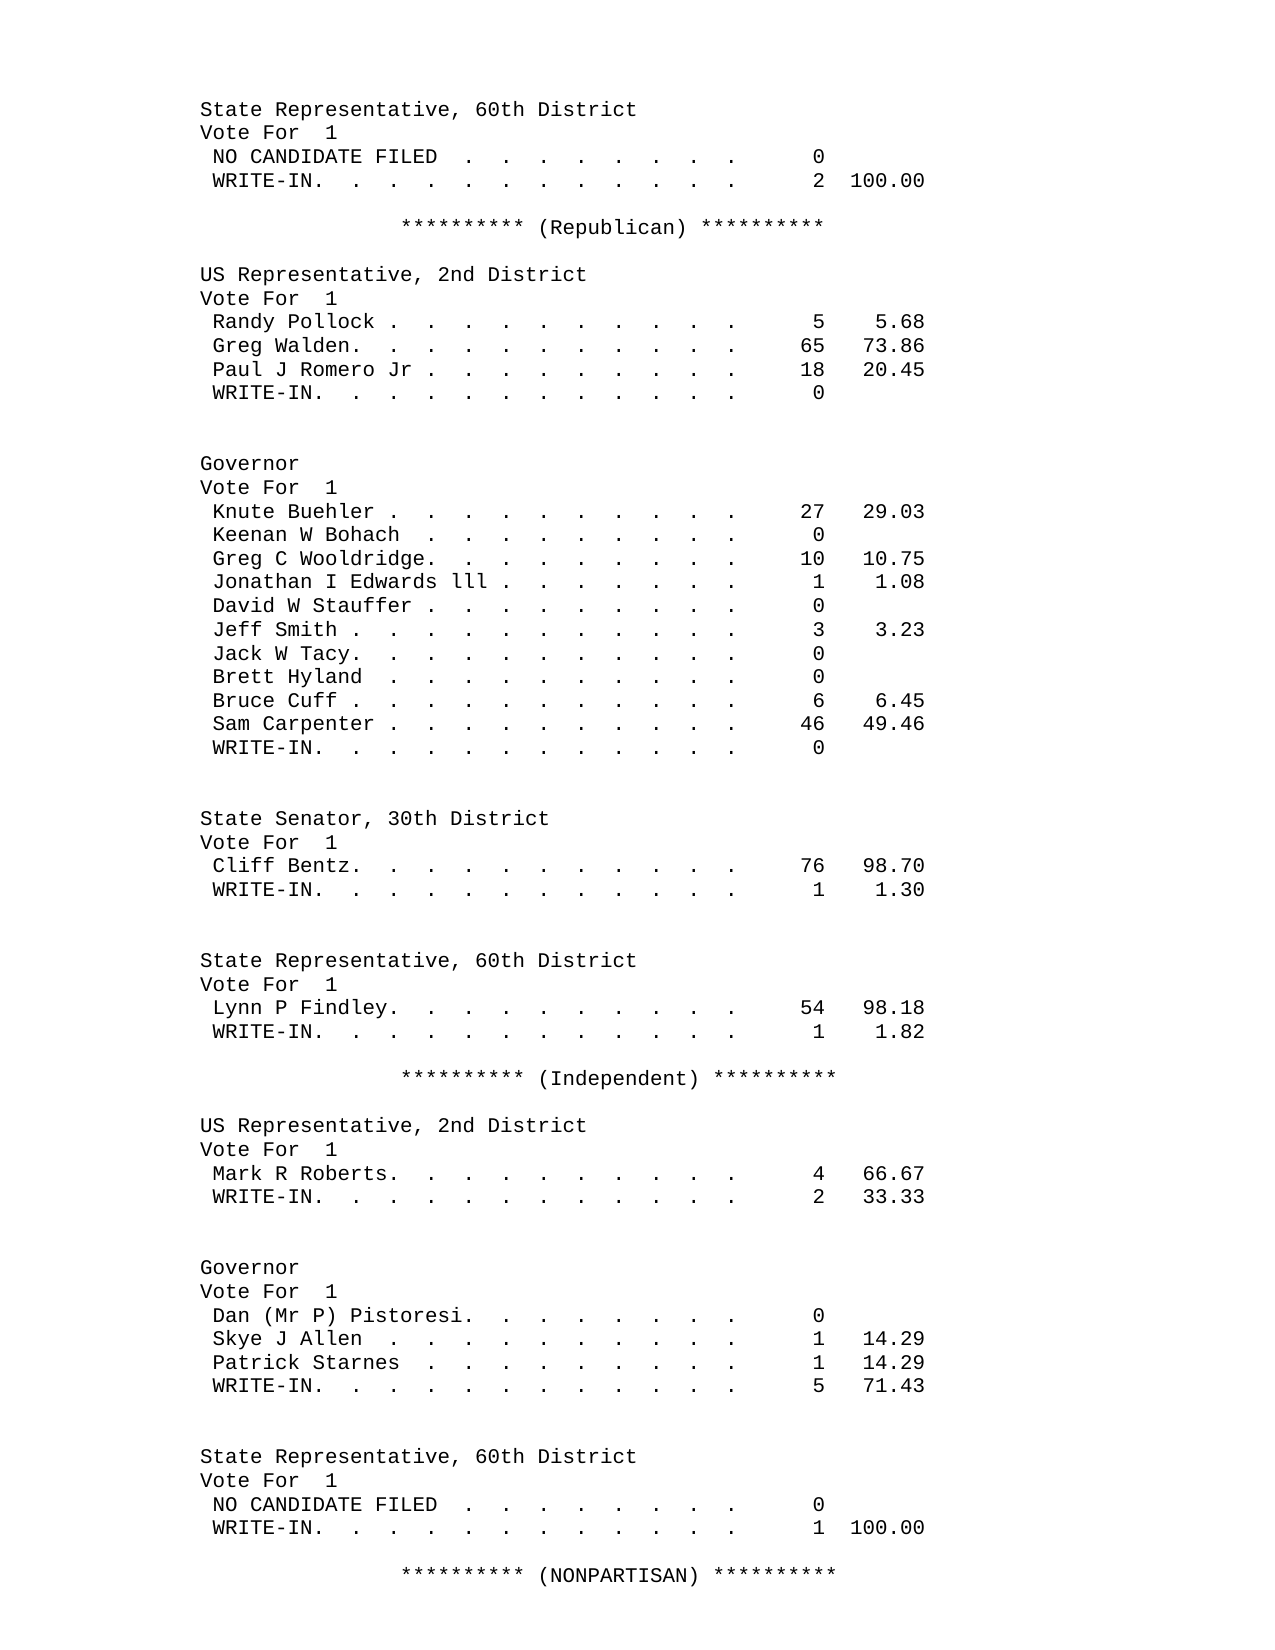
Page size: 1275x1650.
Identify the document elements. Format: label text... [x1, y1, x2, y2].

text WRITE-IN. . . . . . . . . . . . 2 33.33 [75, 1186, 1200, 1210]
text Sam Carpenter . . . . . . . . . . 46 49.46 [75, 713, 1200, 737]
text State Representative, 60th District [75, 950, 1200, 973]
text David W Stauffer . . . . . . . . . 0 [75, 595, 1200, 619]
text WRITE-IN. . . . . . . . . . . . 1 1.82 [75, 1021, 1200, 1044]
text Jeff Smith . . . . . . . . . . . 3 3.23 [75, 619, 1200, 642]
text ********** (Independent) ********** [75, 1068, 1200, 1092]
text Keenan W Bohach . . . . . . . . . 0 [75, 524, 1200, 548]
text Knute Buehler . . . . . . . . . . 27 29.03 [75, 501, 1200, 524]
text Greg C Wooldridge. . . . . . . . . 10 10.75 [75, 548, 1200, 572]
text Governor [75, 1257, 1200, 1281]
text Mark R Roberts. . . . . . . . . . 4 66.67 [75, 1163, 1200, 1186]
text ********** (Republican) ********** [75, 217, 1200, 241]
text State Senator, 30th District [75, 808, 1200, 832]
text WRITE-IN. . . . . . . . . . . . 1 100.00 [75, 1517, 1200, 1541]
text State Representative, 60th District [75, 1446, 1200, 1470]
text Patrick Starnes . . . . . . . . . 1 14.29 [75, 1352, 1200, 1376]
text WRITE-IN. . . . . . . . . . . . 0 [75, 737, 1200, 761]
text Vote For 1 [75, 832, 1200, 855]
text US Representative, 2nd District [75, 1115, 1200, 1139]
text Brett Hyland . . . . . . . . . . 0 [75, 666, 1200, 690]
text Randy Pollock . . . . . . . . . . 5 5.68 [75, 311, 1200, 335]
text Paul J Romero Jr . . . . . . . . . 18 20.45 [75, 359, 1200, 382]
text ********** (NONPARTISAN) ********** [75, 1565, 1200, 1588]
text WRITE-IN. . . . . . . . . . . . 0 [75, 382, 1200, 406]
text Vote For 1 [75, 122, 1200, 146]
text Cliff Bentz. . . . . . . . . . . 76 98.70 [75, 855, 1200, 879]
text NO CANDIDATE FILED . . . . . . . . 0 [75, 146, 1200, 169]
text Vote For 1 [75, 1139, 1200, 1163]
text Dan (Mr P) Pistoresi. . . . . . . . 0 [75, 1304, 1200, 1328]
text WRITE-IN. . . . . . . . . . . . 1 1.30 [75, 879, 1200, 903]
text State Representative, 60th District [75, 99, 1200, 122]
text Greg Walden. . . . . . . . . . . 65 73.86 [75, 335, 1200, 359]
text Vote For 1 [75, 1281, 1200, 1304]
text Lynn P Findley. . . . . . . . . . 54 98.18 [75, 997, 1200, 1021]
text Bruce Cuff . . . . . . . . . . . 6 6.45 [75, 690, 1200, 713]
text US Representative, 2nd District [75, 264, 1200, 288]
text WRITE-IN. . . . . . . . . . . . 2 100.00 [75, 169, 1200, 193]
text Governor [75, 453, 1200, 477]
text Jonathan I Edwards lll . . . . . . . 1 1.08 [75, 572, 1200, 595]
text NO CANDIDATE FILED . . . . . . . . 0 [75, 1494, 1200, 1517]
text Skye J Allen . . . . . . . . . . 1 14.29 [75, 1328, 1200, 1352]
text WRITE-IN. . . . . . . . . . . . 5 71.43 [75, 1376, 1200, 1399]
text Vote For 1 [75, 288, 1200, 311]
text Vote For 1 [75, 1470, 1200, 1494]
text Jack W Tacy. . . . . . . . . . . 0 [75, 642, 1200, 666]
text Vote For 1 [75, 973, 1200, 997]
text Vote For 1 [75, 477, 1200, 501]
